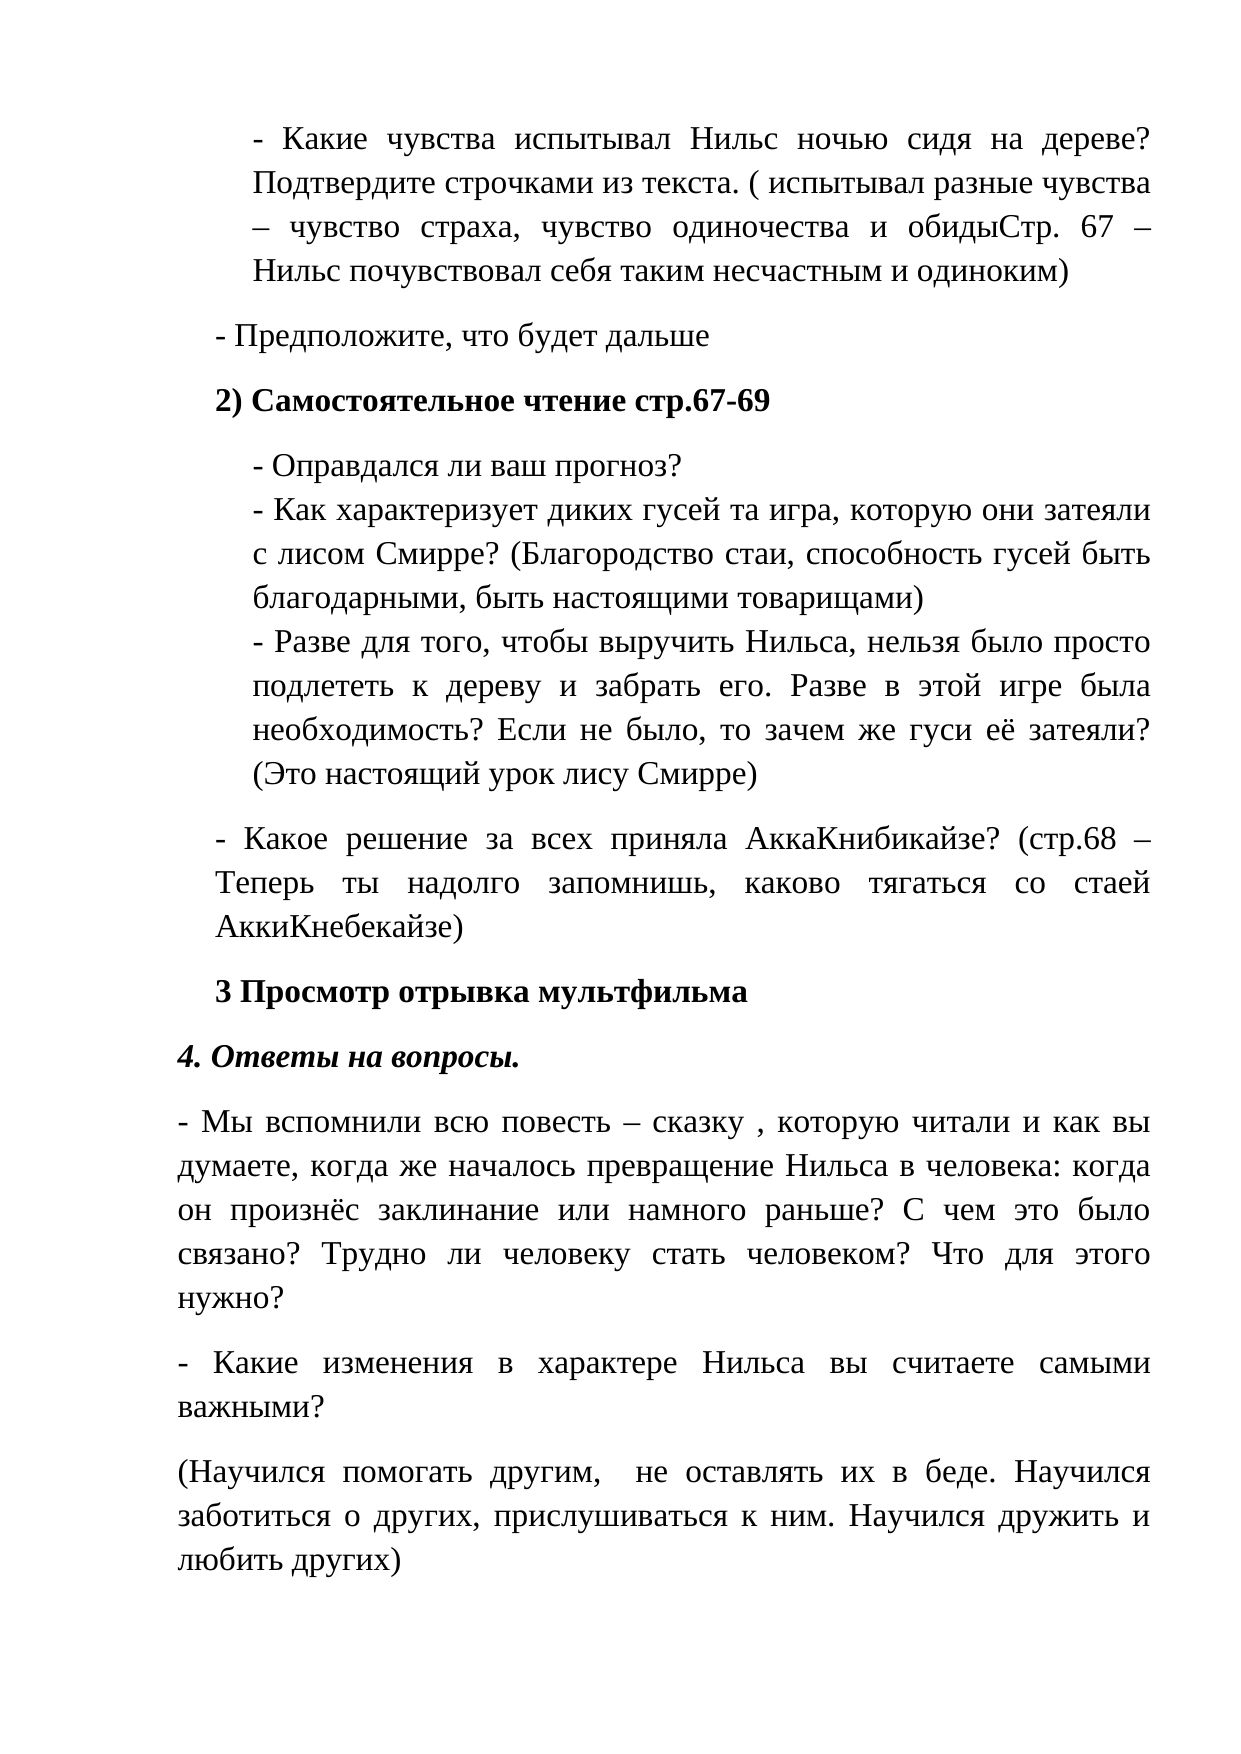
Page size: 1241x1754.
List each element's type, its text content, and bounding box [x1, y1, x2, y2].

list - Оправдался ли ваш прогноз? [252, 445, 1152, 483]
list - Разве для того, чтобы выручить Нильса, нельзя было просто подлететь к дереву и забрать его. Разве в этой игре была необходимость? Если не было, то зачем же гуси её затеяли? (Это настоящий урок лису Смирре) [252, 621, 1152, 792]
text - Какое решение за всех приняла АккаКнибикайзе? (стр.68 – Теперь ты надолго запомнишь, каково тягаться со стаей АккиКнебекайзе) [215, 818, 1152, 945]
text - Мы вспомнили всю повесть – сказку , которую читали и как вы думаете, когда же началось превращение Нильса в человека: когда он произнёс заклинание или намного раньше? С чем это было связано? Трудно ли человеку стать человеком? Что для этого нужно? [177, 1101, 1152, 1316]
text 4. Ответы на вопросы. [177, 1036, 1152, 1074]
text (Научился помогать другим, не оставлять их в беде. Научился заботиться о других, прислушиваться к ним. Научился дружить и любить других) [177, 1451, 1152, 1578]
list - Какие чувства испытывал Нильс ночью сидя на дереве? Подтвердите строчками из текста. ( испытывал разные чувства – чувство страха, чувство одиночества и обидыСтр. 67 – Нильс почувствовал себя таким несчастным и одиноким) [252, 118, 1152, 289]
list - Как характеризует диких гусей та игра, которую они затеяли с лисом Смирре? (Благородство стаи, способность гусей быть благодарными, быть настоящими товарищами) [252, 489, 1152, 616]
text 2) Самостоятельное чтение стр.67-69 [215, 380, 1152, 418]
text - Какие изменения в характере Нильса вы считаете самыми важными? [177, 1342, 1152, 1425]
text 3 Просмотр отрывка мультфильма [215, 971, 1152, 1010]
text - Предположите, что будет дальше [215, 315, 1152, 353]
